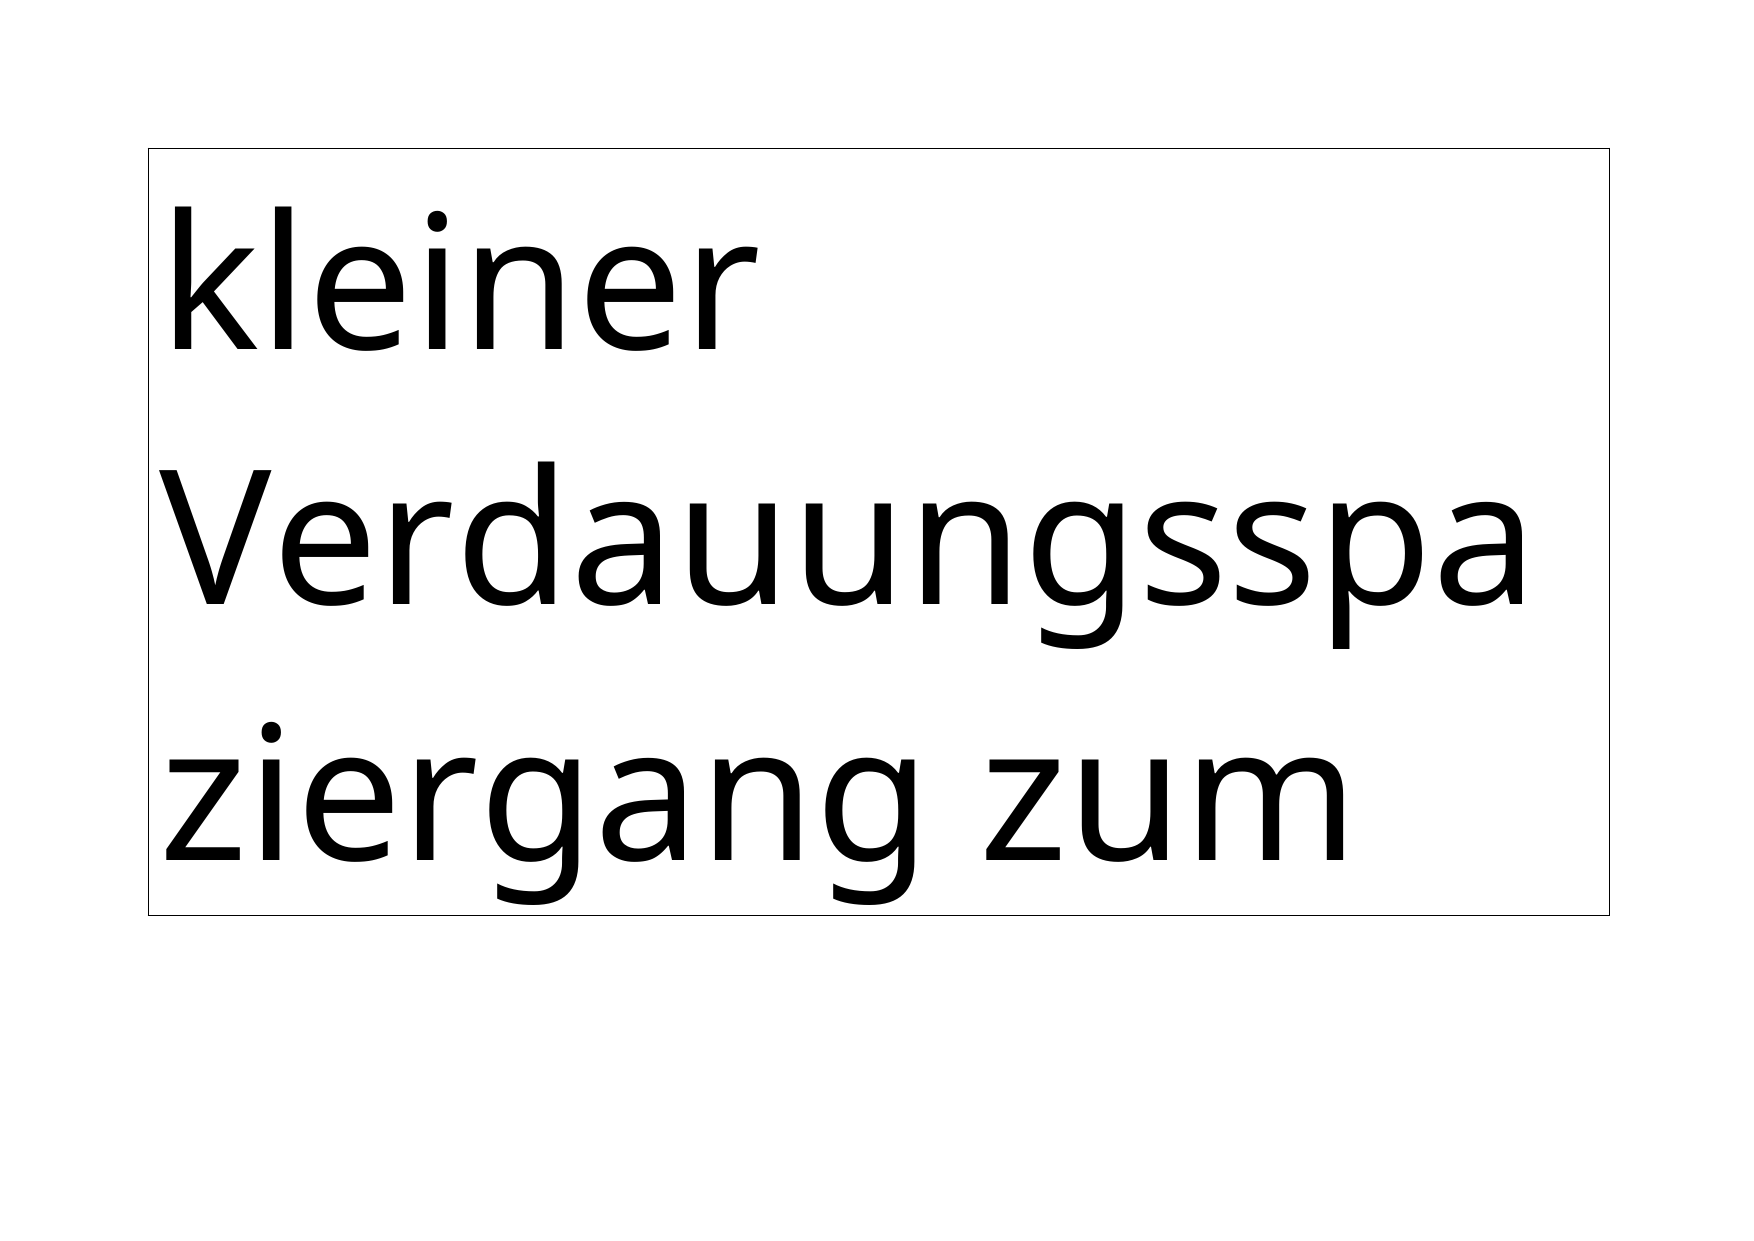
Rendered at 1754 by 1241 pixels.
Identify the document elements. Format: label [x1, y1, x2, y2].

table_cell [149, 149, 1609, 915]
